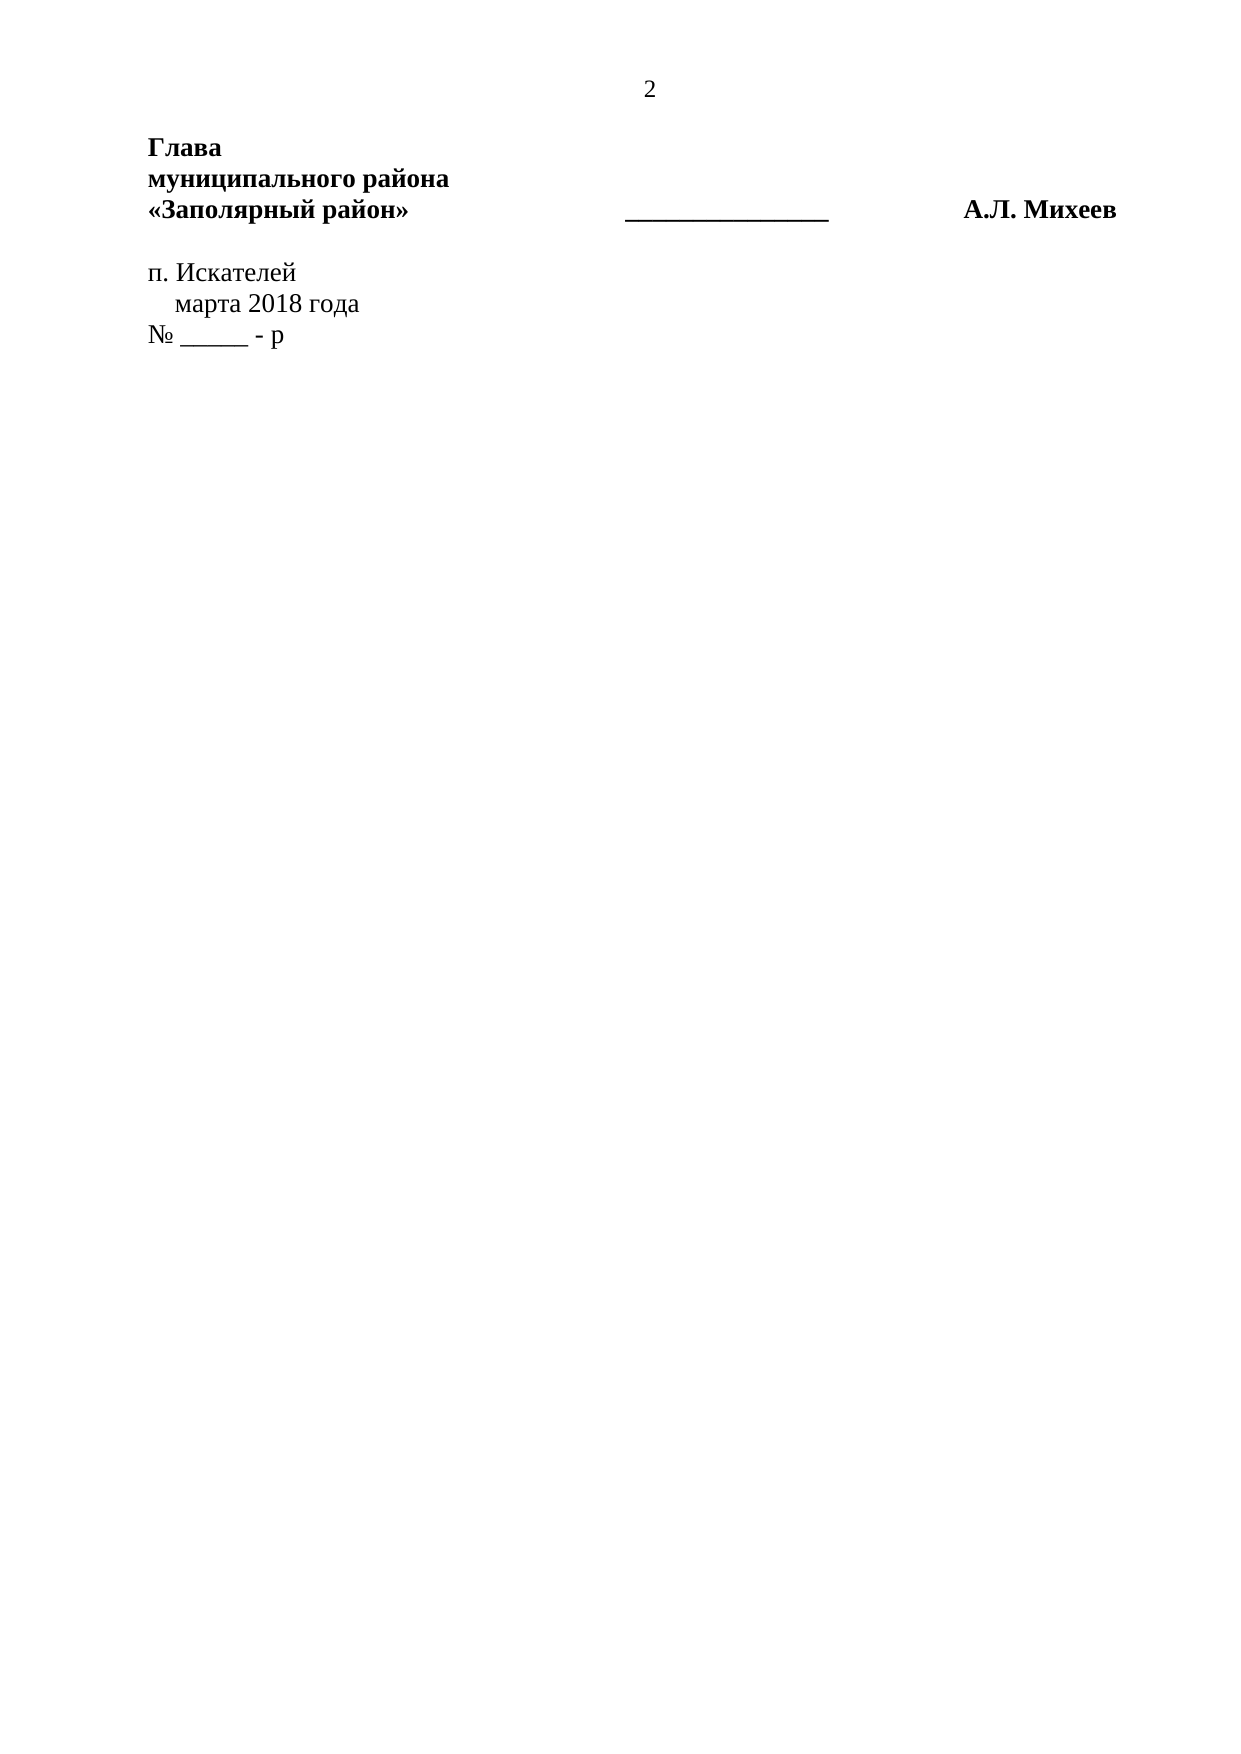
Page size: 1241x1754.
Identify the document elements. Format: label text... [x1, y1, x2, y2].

text п. Искателей [148, 256, 1152, 287]
text «Заполярный район» _______________ А.Л. Михеев [148, 194, 1152, 225]
text № _____ - р [148, 318, 1152, 349]
text муниципального района [148, 162, 1152, 194]
text марта 2018 года [148, 287, 1152, 318]
text Глава [148, 131, 1152, 162]
